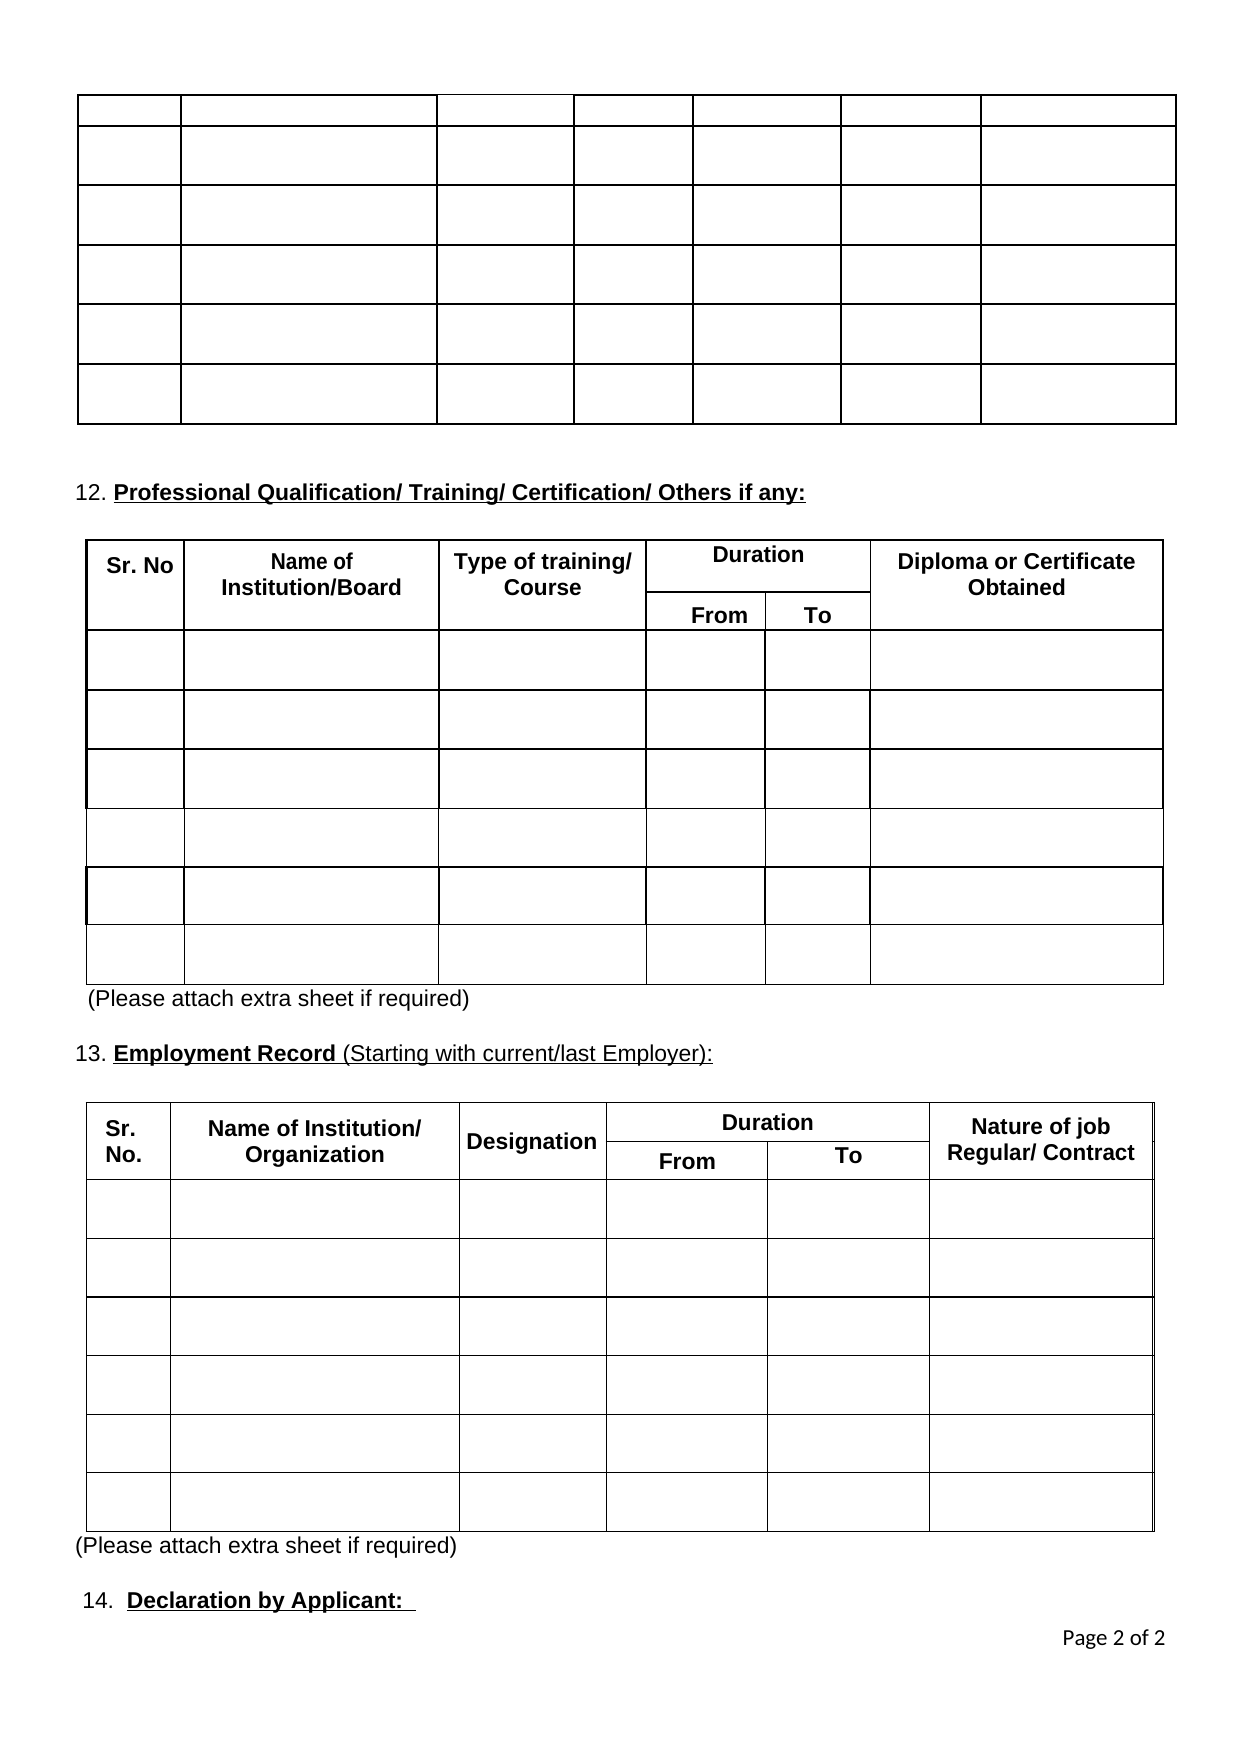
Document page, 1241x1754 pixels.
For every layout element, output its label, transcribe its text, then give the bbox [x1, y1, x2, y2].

table_cell [88, 868, 183, 924]
table_cell [766, 631, 870, 689]
table_cell [440, 691, 645, 748]
table_cell [871, 868, 1162, 924]
table_cell [171, 1180, 459, 1238]
table_cell [607, 1473, 767, 1531]
table_cell [87, 925, 184, 984]
table_cell [766, 868, 869, 924]
table_header Sr. No. [87, 1103, 170, 1179]
table_cell [185, 691, 438, 748]
table_cell [982, 305, 1175, 363]
table_cell [647, 868, 764, 924]
table_cell [647, 925, 765, 984]
table_cell [842, 186, 980, 244]
table_cell [982, 186, 1175, 244]
table_cell [930, 1415, 1152, 1472]
table_cell [460, 1239, 606, 1296]
table_cell [871, 750, 1162, 808]
table_cell [438, 186, 573, 244]
table_cell [575, 365, 692, 422]
table_cell [79, 305, 180, 363]
table_cell [607, 1180, 767, 1238]
table_cell [182, 246, 436, 303]
table_cell [171, 1356, 459, 1413]
text 13. Employment Record (Starting with current/last Employer): [75, 1040, 1165, 1066]
table_cell [440, 868, 645, 924]
table_cell [930, 1356, 1152, 1413]
table_cell [842, 365, 980, 422]
table_cell [647, 691, 764, 748]
table_cell [575, 186, 692, 244]
table_cell [79, 127, 180, 184]
table_cell [842, 96, 980, 124]
table_cell [87, 1298, 170, 1355]
table_cell [185, 631, 438, 689]
table_cell [182, 127, 436, 184]
table_cell [79, 96, 180, 124]
table_cell [768, 1473, 929, 1531]
table_cell [575, 96, 692, 124]
table_header Duration [647, 541, 870, 591]
table_cell [768, 1298, 929, 1355]
table_cell [766, 925, 870, 984]
table_cell [185, 925, 438, 984]
text (Please attach extra sheet if required) [75, 1532, 1165, 1558]
table_cell [930, 1180, 1152, 1238]
table_header Diploma or Certificate Obtained [871, 541, 1162, 629]
table_cell [694, 305, 840, 363]
table_header Sr. No [88, 541, 183, 629]
table_cell [171, 1298, 459, 1355]
table_cell [440, 631, 645, 689]
table_cell [766, 750, 869, 808]
table_cell [647, 631, 764, 689]
table_cell [766, 809, 870, 866]
table_cell [842, 305, 980, 363]
table_cell [439, 925, 646, 984]
table_cell [768, 1415, 929, 1472]
table_cell [88, 750, 183, 808]
table_cell [87, 1473, 170, 1531]
table_cell [438, 127, 573, 184]
table_cell [182, 305, 436, 363]
table_cell [460, 1415, 606, 1472]
text (Please attach extra sheet if required) [75, 985, 1165, 1011]
table_cell From [607, 1142, 767, 1179]
table_cell [607, 1298, 767, 1355]
table_header Nature of job Regular/ Contract [930, 1103, 1152, 1179]
table_cell [87, 1180, 170, 1238]
table_cell [182, 186, 436, 244]
table_cell [182, 365, 436, 422]
table_header Duration [607, 1103, 929, 1141]
table_cell [438, 246, 573, 303]
table_cell [575, 246, 692, 303]
table_cell [79, 365, 180, 422]
table_cell [842, 246, 980, 303]
table_cell [871, 691, 1162, 748]
table_cell [87, 1415, 170, 1472]
table_cell [185, 809, 438, 866]
table_cell [694, 96, 840, 124]
text 12. Professional Qualification/ Training/ Certification/ Others if any: [75, 479, 1165, 505]
table_cell [171, 1473, 459, 1531]
table_cell [171, 1239, 459, 1296]
table_header Name of Institution/ Organization [171, 1103, 459, 1179]
table_cell [768, 1239, 929, 1296]
table_cell [88, 631, 183, 689]
table_cell [930, 1473, 1152, 1531]
table_cell [575, 305, 692, 363]
table_cell From [647, 593, 765, 629]
table_cell [607, 1239, 767, 1296]
table_cell [930, 1239, 1152, 1296]
table_cell To [766, 593, 870, 629]
table_cell [575, 127, 692, 184]
table_cell [87, 1239, 170, 1296]
table_header Type of training/ Course [440, 541, 645, 629]
table_cell [79, 186, 180, 244]
table_cell [185, 750, 438, 808]
table_cell [438, 305, 573, 363]
table_header Designation [460, 1103, 606, 1179]
table_cell [460, 1180, 606, 1238]
table_cell [438, 365, 573, 422]
table_cell [768, 1180, 929, 1238]
table_cell [79, 246, 180, 303]
text 14. Declaration by Applicant: [75, 1587, 1165, 1613]
table_cell [982, 246, 1175, 303]
table_cell [171, 1415, 459, 1472]
table_cell [440, 750, 645, 808]
table_cell [694, 127, 840, 184]
table_cell [766, 691, 869, 748]
table_cell [930, 1298, 1152, 1355]
table_cell [694, 365, 840, 422]
table_cell [607, 1415, 767, 1472]
table_cell [842, 127, 980, 184]
table_cell [647, 750, 764, 808]
table_cell [185, 868, 438, 924]
table_cell [982, 96, 1175, 124]
table_cell [460, 1298, 606, 1355]
table_cell [982, 127, 1175, 184]
table_cell [438, 95, 573, 124]
table_cell [88, 691, 183, 748]
table_header Name of Institution/Board [185, 541, 438, 629]
table_cell [694, 246, 840, 303]
table_cell [182, 96, 436, 124]
table_cell [768, 1356, 929, 1413]
table_cell [982, 365, 1175, 422]
table_cell [694, 186, 840, 244]
table_cell [87, 809, 184, 866]
table_cell [871, 925, 1163, 984]
table_cell [87, 1356, 170, 1413]
table_cell [439, 809, 646, 866]
table_cell [871, 631, 1162, 689]
table_cell [871, 809, 1163, 866]
table_cell [647, 809, 765, 866]
table_cell To [768, 1142, 929, 1179]
table_cell [460, 1356, 606, 1413]
table_cell [607, 1356, 767, 1413]
table_cell [460, 1473, 606, 1531]
